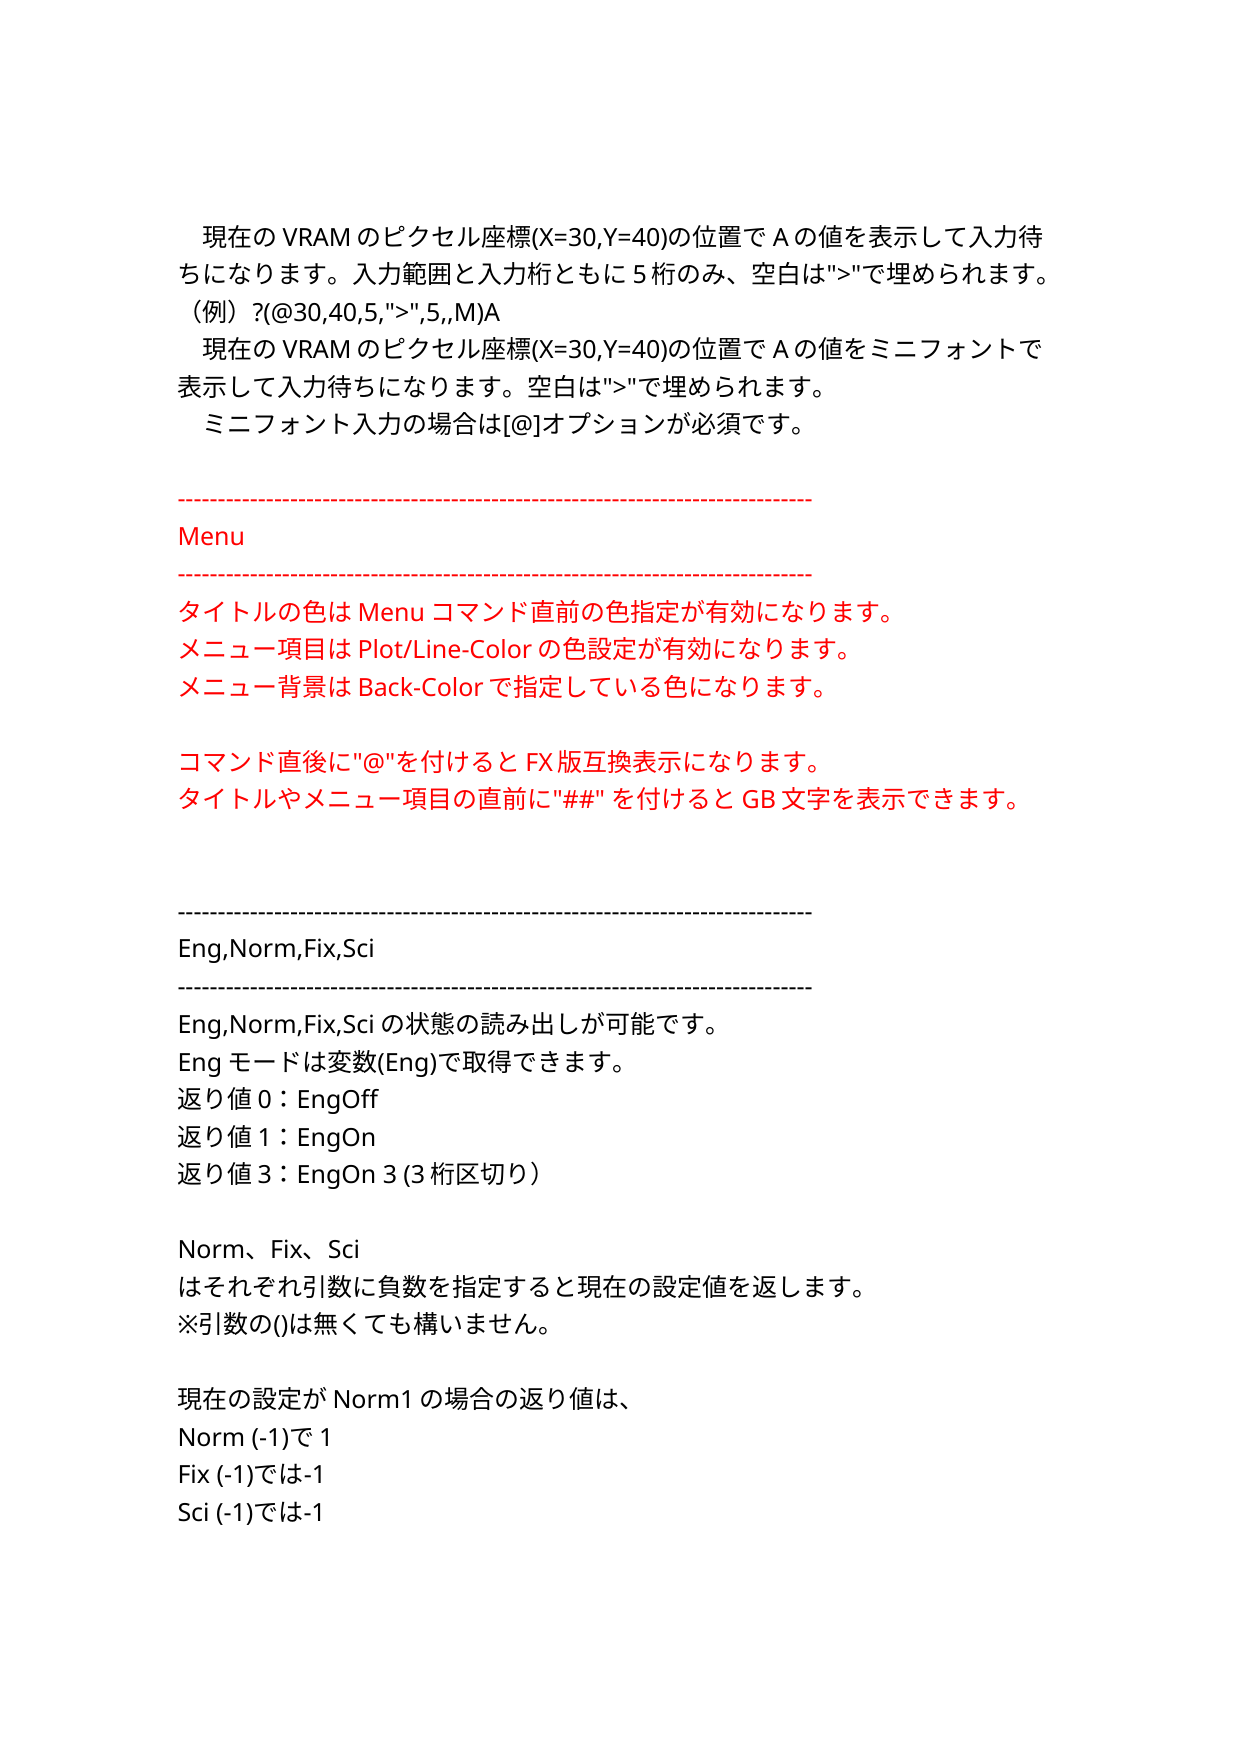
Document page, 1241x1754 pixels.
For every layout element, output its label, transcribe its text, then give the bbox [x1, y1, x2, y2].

text 現在のVRAMのピクセル座標(X=30,Y=40)の位置でAの値を表示して入力待ちになります。入力範囲と入力桁ともに5桁のみ、空白は">"で埋められます。 [177, 217, 1063, 292]
text Norm、Fix、Sci [177, 1229, 1063, 1267]
text ------------------------------------------------------------------------------- [177, 967, 1063, 1004]
text ------------------------------------------------------------------------------- [177, 479, 1063, 517]
text 返り値3：EngOn 3 (3桁区切り） [177, 1154, 1063, 1192]
text 返り値0：EngOff [177, 1079, 1063, 1117]
text Norm (-1)で1 [177, 1417, 1063, 1454]
text ※引数の()は無くても構いません。 [177, 1304, 1063, 1342]
text Eng,Norm,Fix,Sciの状態の読み出しが可能です。 [177, 1004, 1063, 1042]
text Fix (-1)では-1 [177, 1454, 1063, 1492]
text 返り値1：EngOn [177, 1117, 1063, 1154]
text メニュー背景はBack-Colorで指定している色になります。 [177, 667, 1063, 704]
text Menu [177, 517, 1063, 554]
text メニュー項目はPlot/Line-Colorの色設定が有効になります。 [177, 629, 1063, 667]
text ------------------------------------------------------------------------------- [177, 554, 1063, 592]
text ------------------------------------------------------------------------------- [177, 892, 1063, 929]
text ミニフォント入力の場合は[@]オプションが必須です。 [177, 404, 1063, 442]
text 現在のVRAMのピクセル座標(X=30,Y=40)の位置でAの値をミニフォントで表示して入力待ちになります。空白は">"で埋められます。 [177, 329, 1063, 404]
text タイトルの色はMenuコマンド直前の色指定が有効になります。 [177, 592, 1063, 629]
text 現在の設定がNorm1の場合の返り値は、 [177, 1379, 1063, 1417]
text Engモードは変数(Eng)で取得できます。 [177, 1042, 1063, 1079]
text コマンド直後に"@"を付けるとFX版互換表示になります。 [177, 742, 1063, 779]
text （例）?(@30,40,5,">",5,,M)A [177, 292, 1063, 329]
text はそれぞれ引数に負数を指定すると現在の設定値を返します。 [177, 1267, 1063, 1304]
text Eng,Norm,Fix,Sci [177, 929, 1063, 967]
text Sci (-1)では-1 [177, 1492, 1063, 1529]
text タイトルやメニュー項目の直前に"##" を付けるとGB文字を表示できます。 [177, 779, 1063, 817]
